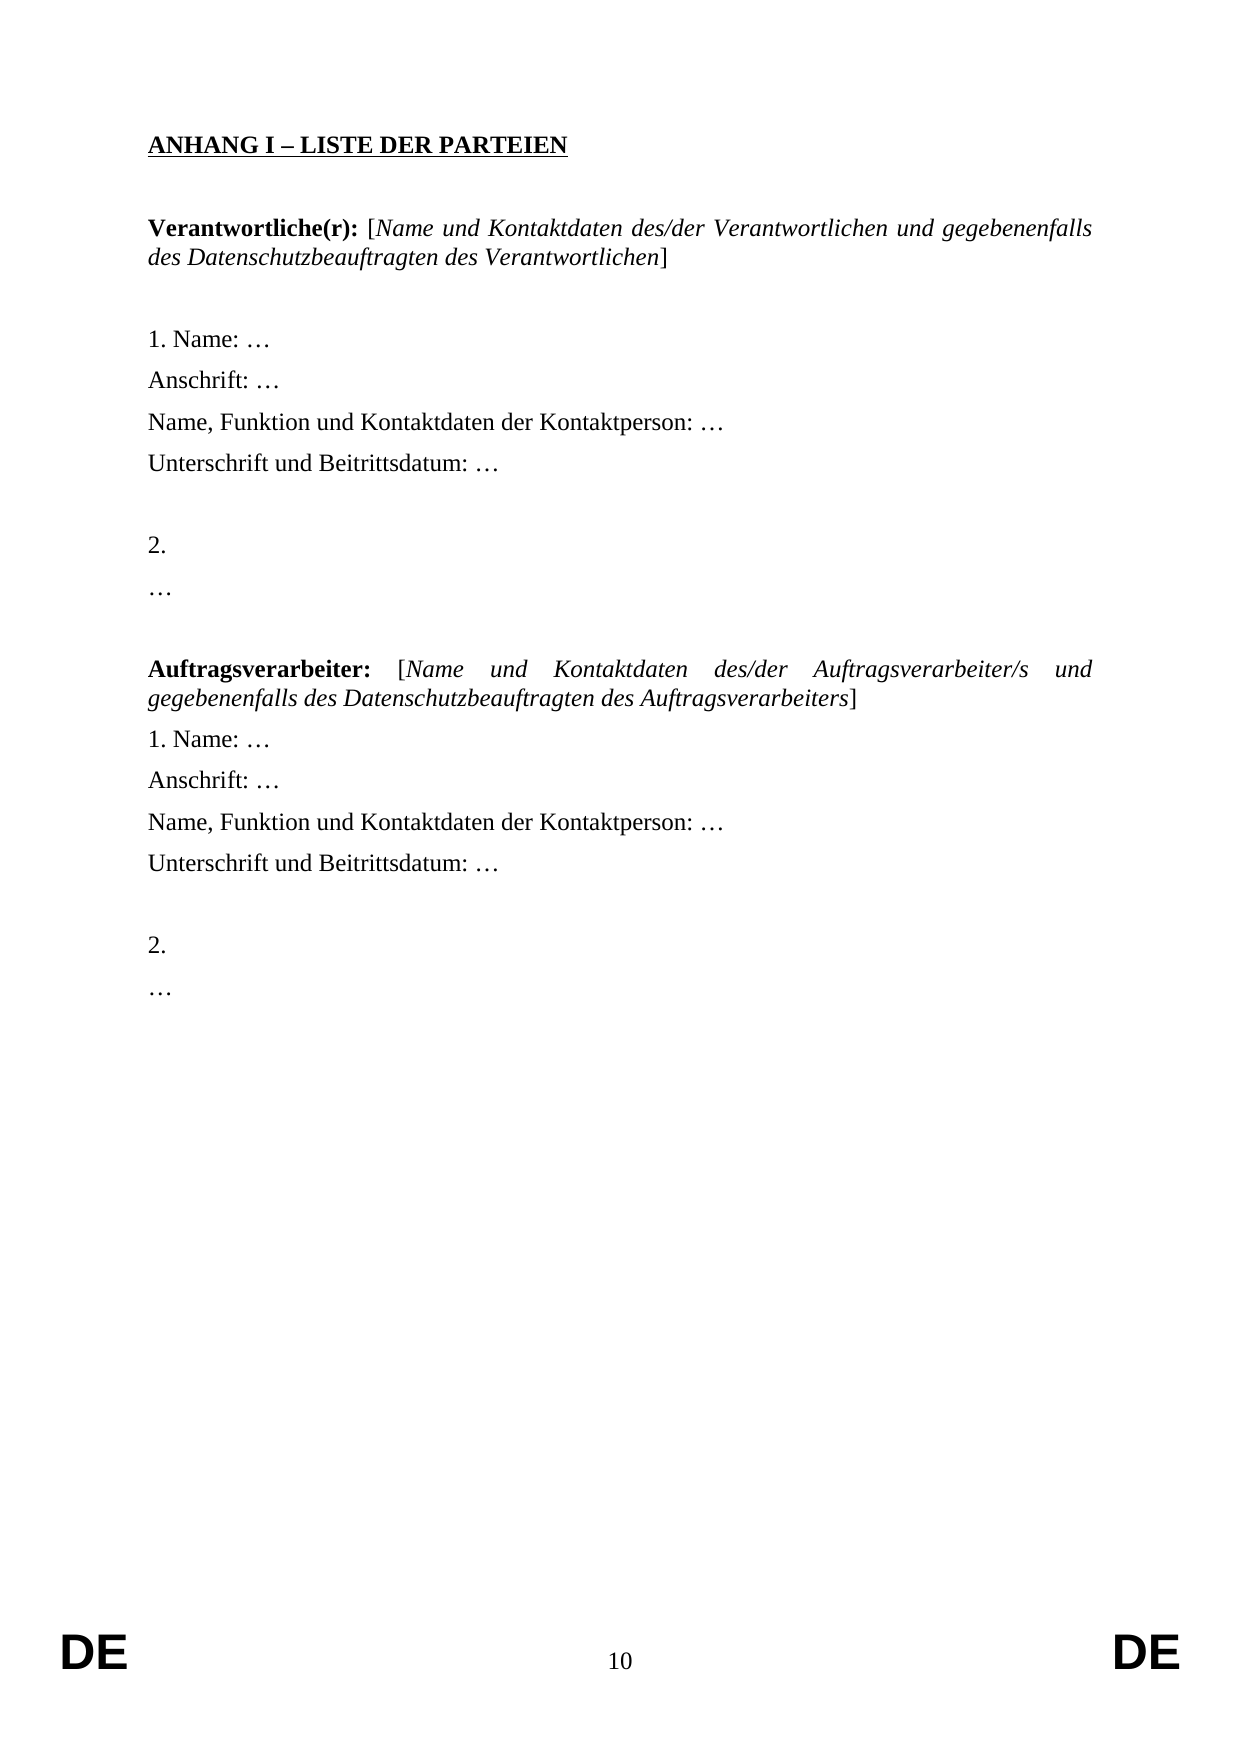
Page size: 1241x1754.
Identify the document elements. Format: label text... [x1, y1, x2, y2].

text … [148, 572, 1093, 601]
text Unterschrift und Beitrittsdatum: … [148, 448, 1093, 477]
text 2. [148, 931, 1093, 959]
text Anschrift: … [148, 366, 1093, 394]
text 1. Name: … [148, 324, 1093, 353]
text 2. [148, 531, 1093, 559]
text … [148, 972, 1093, 1001]
text Unterschrift und Beitrittsdatum: … [148, 848, 1093, 877]
text Name, Funktion und Kontaktdaten der Kontaktperson: … [148, 407, 1093, 436]
text Anschrift: … [148, 766, 1093, 794]
text 1. Name: … [148, 724, 1093, 753]
text Name, Funktion und Kontaktdaten der Kontaktperson: … [148, 807, 1093, 836]
text Verantwortliche(r): [Name und Kontaktdaten des/der Verantwortlichen und gegebenenfalls des Datenschutzbeauftragten des Verantwortlichen] [148, 213, 1093, 271]
text ANHANG I – LISTE DER PARTEIEN [148, 131, 1093, 159]
text Auftragsverarbeiter: [Name und Kontaktdaten des/der Auftragsverarbeiter/s und gegebenenfalls des Datenschutzbeauftragten des Auftragsverarbeiters] [148, 654, 1093, 712]
